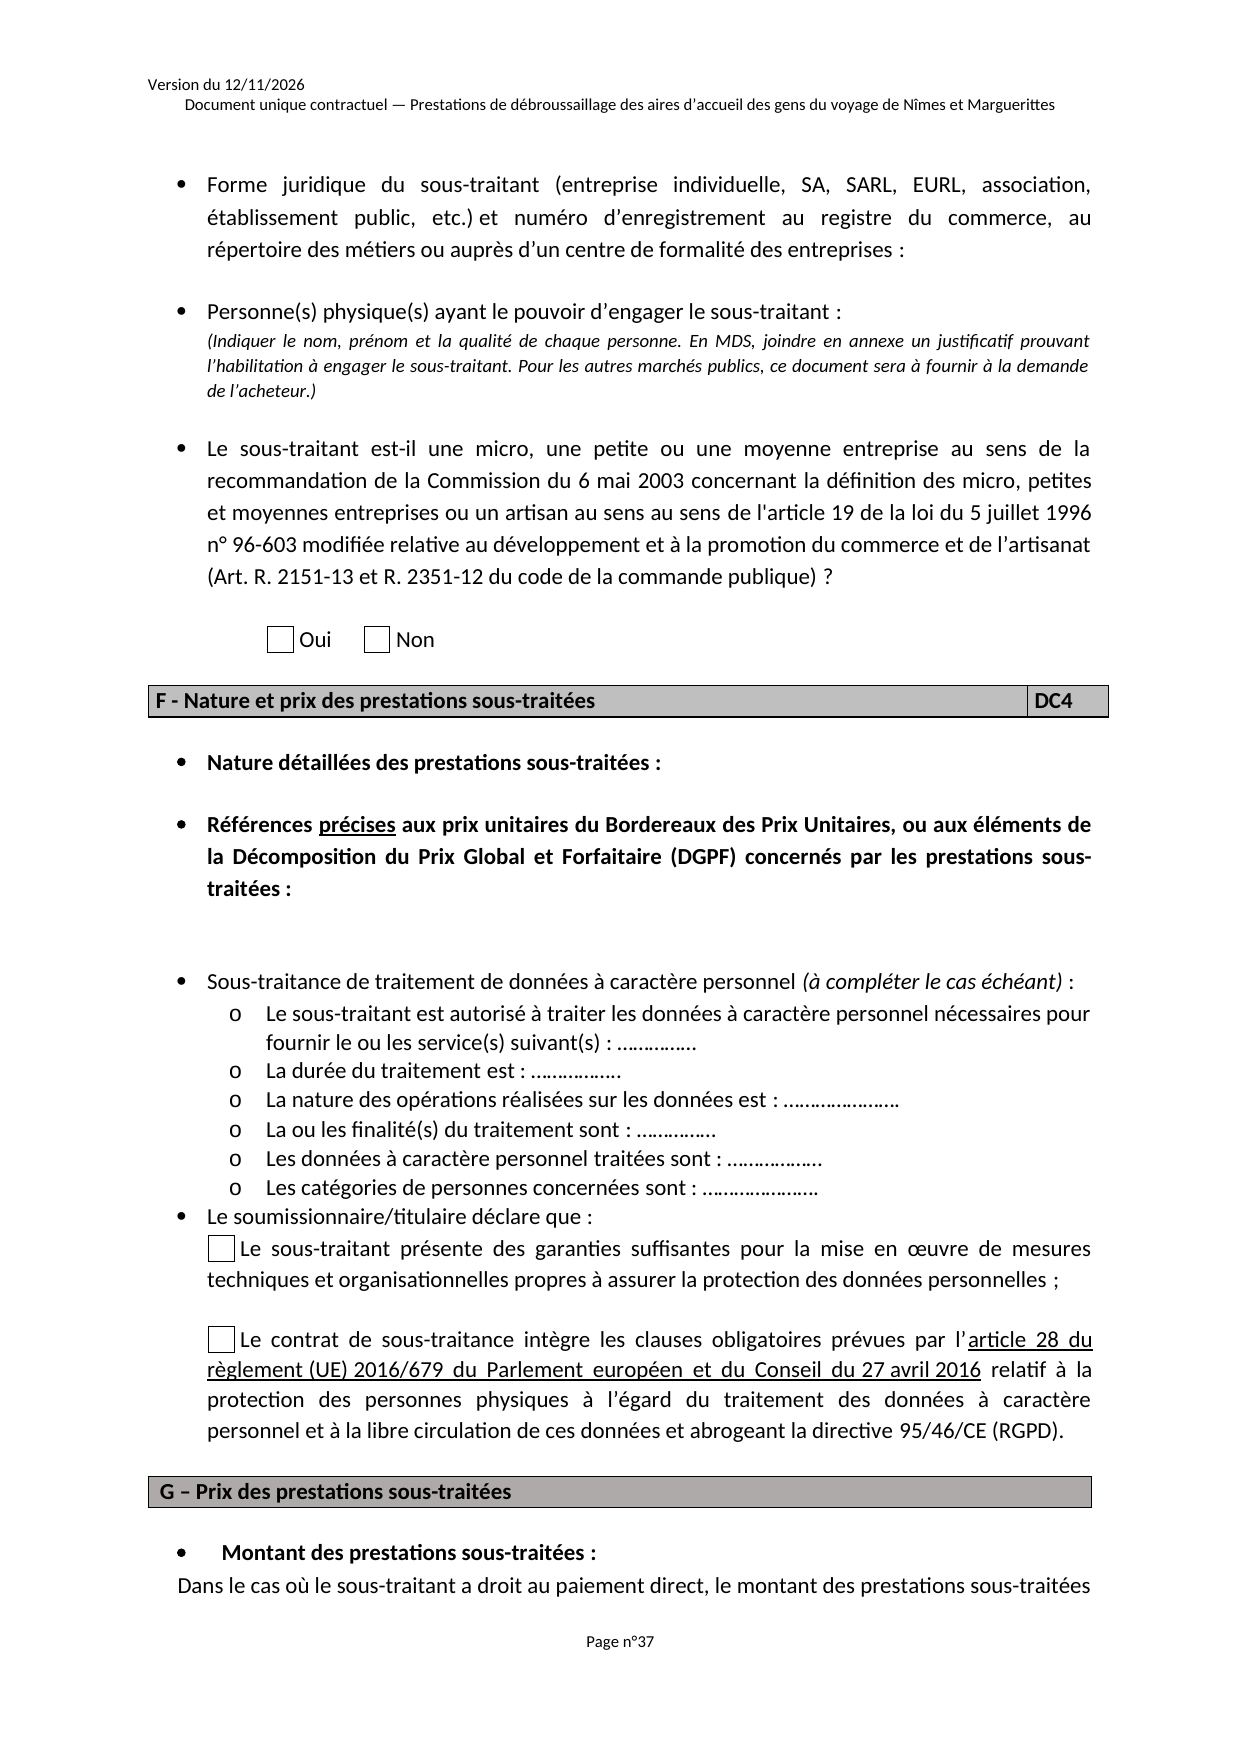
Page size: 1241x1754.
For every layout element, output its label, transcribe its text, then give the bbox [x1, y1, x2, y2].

list Références précises aux prix unitaires du Bordereaux des Prix Unitaires, ou aux éléments de la Décomposition du Prix Global et Forfaitaire (DGPF) concernés par les prestations sous-traitées : [177, 810, 1092, 902]
text Le sous-traitant présente des garanties suffisantes pour la mise en œuvre de mesures techniques et organisationnelles propres à assurer la protection des données personnelles ; [207, 1234, 1092, 1293]
list Le sous-traitant est autorisé à traiter les données à caractère personnel nécessaires pour fournir le ou les service(s) suivant(s) : …………… [228, 999, 1092, 1056]
list Nature détaillées des prestations sous-traitées : [177, 748, 1092, 776]
list Le soumissionnaire/titulaire déclare que : [177, 1202, 1092, 1230]
list Montant des prestations sous-traitées : [177, 1538, 1092, 1567]
list Les données à caractère personnel traitées sont : ……………… [228, 1144, 1092, 1173]
list Personne(s) physique(s) ayant le pouvoir d’engager le sous-traitant : [177, 297, 1092, 325]
list Les catégories de personnes concernées sont : …………………. [228, 1173, 1092, 1202]
table_header G – Prix des prestations sous-traitées [149, 1477, 1091, 1507]
table_header F - Nature et prix des prestations sous-traitées [149, 686, 1027, 716]
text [177, 1571, 1092, 1599]
list Le sous-traitant est-il une micro, une petite ou une moyenne entreprise au sens de la recommandation de la Commission du 6 mai 2003 concernant la définition des micro, petites et moyennes entreprises ou un artisan au sens au sens de l'article 19 de la loi du 5 juillet 1996 n° 96-603 modifiée relative au développement et à la promotion du commerce et de l’artisanat (Art. R. 2151-13 et R. 2351-12 du code de la commande publique) ? [177, 434, 1092, 591]
table_header DC4 [1028, 686, 1108, 716]
text (Indiquer le nom, prénom et la qualité de chaque personne. En MDS, joindre en annexe un justificatif prouvant l’habilitation à engager le sous-traitant. Pour les autres marchés publics, ce document sera à fournir à la demande de l’acheteur.) [207, 329, 1092, 402]
list Sous-traitance de traitement de données à caractère personnel (à compléter le cas échéant) : [177, 967, 1092, 995]
list Forme juridique du sous-traitant (entreprise individuelle, SA, SARL, EURL, association, établissement public, etc.) et numéro d’enregistrement au registre du commerce, au répertoire des métiers ou auprès d’un centre de formalité des entreprises : [177, 171, 1092, 263]
text Le contrat de sous-traitance intègre les clauses obligatoires prévues par l’article 28 du règlement (UE) 2016/679 du Parlement européen et du Conseil du 27 avril 2016 relatif à la protection des personnes physiques à l’égard du traitement des données à caractère personnel et à la libre circulation de ces données et abrogeant la directive 95/46/CE (RGPD). [207, 1325, 1092, 1444]
list La nature des opérations réalisées sur les données est : …………………. [228, 1086, 1092, 1115]
list La ou les finalité(s) du traitement sont : …………… [228, 1115, 1092, 1144]
text Oui Non [266, 625, 1092, 653]
list La durée du traitement est : …………….. [228, 1056, 1092, 1086]
